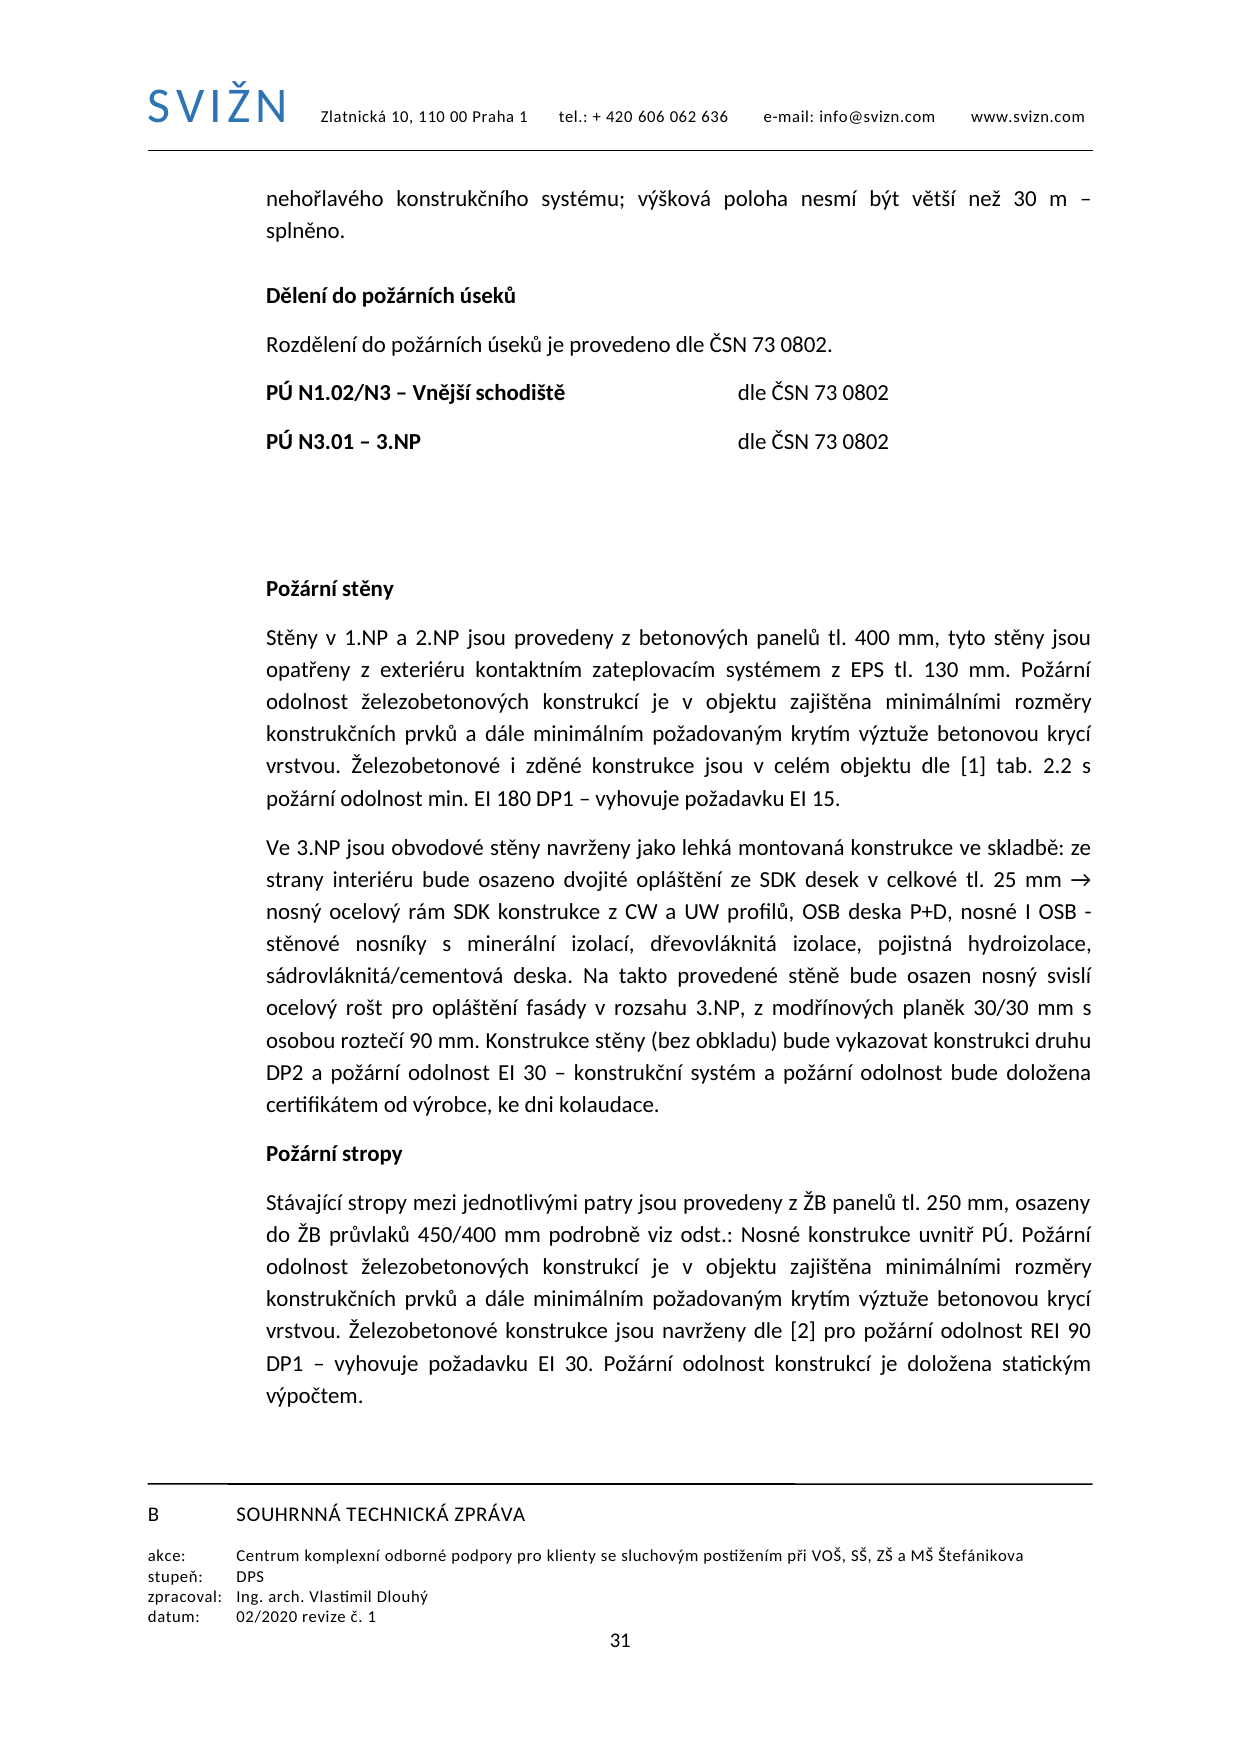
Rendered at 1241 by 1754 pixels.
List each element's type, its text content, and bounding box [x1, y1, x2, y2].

text Stěny v 1.NP a 2.NP jsou provedeny z betonových panelů tl. 400 mm, tyto stěny jsou opatřeny z exteriéru kontaktním zateplovacím systémem z EPS tl. 130 mm. Požární odolnost železobetonových konstrukcí je v objektu zajištěna minimálními rozměry konstrukčních prvků a dále minimálním požadovaným krytím výztuže betonovou krycí vrstvou. Železobetonové i zděné konstrukce jsou v celém objektu dle [1] tab. 2.2 s požární odolnost min. EI 180 DP1 – vyhovuje požadavku EI 15. [266, 623, 1093, 812]
text Rozdělení do požárních úseků je provedeno dle ČSN 73 0802. [266, 330, 1093, 358]
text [266, 184, 1093, 244]
text Ve 3.NP jsou obvodové stěny navrženy jako lehká montovaná konstrukce ve skladbě: ze strany interiéru bude osazeno dvojité opláštění ze SDK desek v celkové tl. 25 mm → nosný ocelový rám SDK konstrukce z CW a UW profilů, OSB deska P+D, nosné I OSB - stěnové nosníky s minerální izolací, dřevovláknitá izolace, pojistná hydroizolace, sádrovláknitá/cementová deska. Na takto provedené stěně bude osazen nosný svislí ocelový rošt pro opláštění fasády v rozsahu 3.NP, z modřínových planěk 30/30 mm s osobou roztečí 90 mm. Konstrukce stěny (bez obkladu) bude vykazovat konstrukci druhu DP2 a požární odolnost EI 30 – konstrukční systém a požární odolnost bude doložena certifikátem od výrobce, ke dni kolaudace. [266, 833, 1093, 1118]
text PÚ N3.01 – 3.NP dle ČSN 73 0802 [266, 427, 1093, 455]
text Stávající stropy mezi jednotlivými patry jsou provedeny z ŽB panelů tl. 250 mm, osazeny do ŽB průvlaků 450/400 mm podrobně viz odst.: Nosné konstrukce uvnitř PÚ. Požární odolnost železobetonových konstrukcí je v objektu zajištěna minimálními rozměry konstrukčních prvků a dále minimálním požadovaným krytím výztuže betonovou krycí vrstvou. Železobetonové konstrukce jsou navrženy dle [2] pro požární odolnost REI 90 DP1 – vyhovuje požadavku EI 30. Požární odolnost konstrukcí je doložena statickým výpočtem. [266, 1188, 1093, 1409]
text Požární stěny [266, 574, 1093, 602]
text Dělení do požárních úseků [266, 281, 1093, 309]
text Požární stropy [266, 1139, 1093, 1167]
text PÚ N1.02/N3 – Vnější schodiště dle ČSN 73 0802 [266, 378, 1093, 407]
